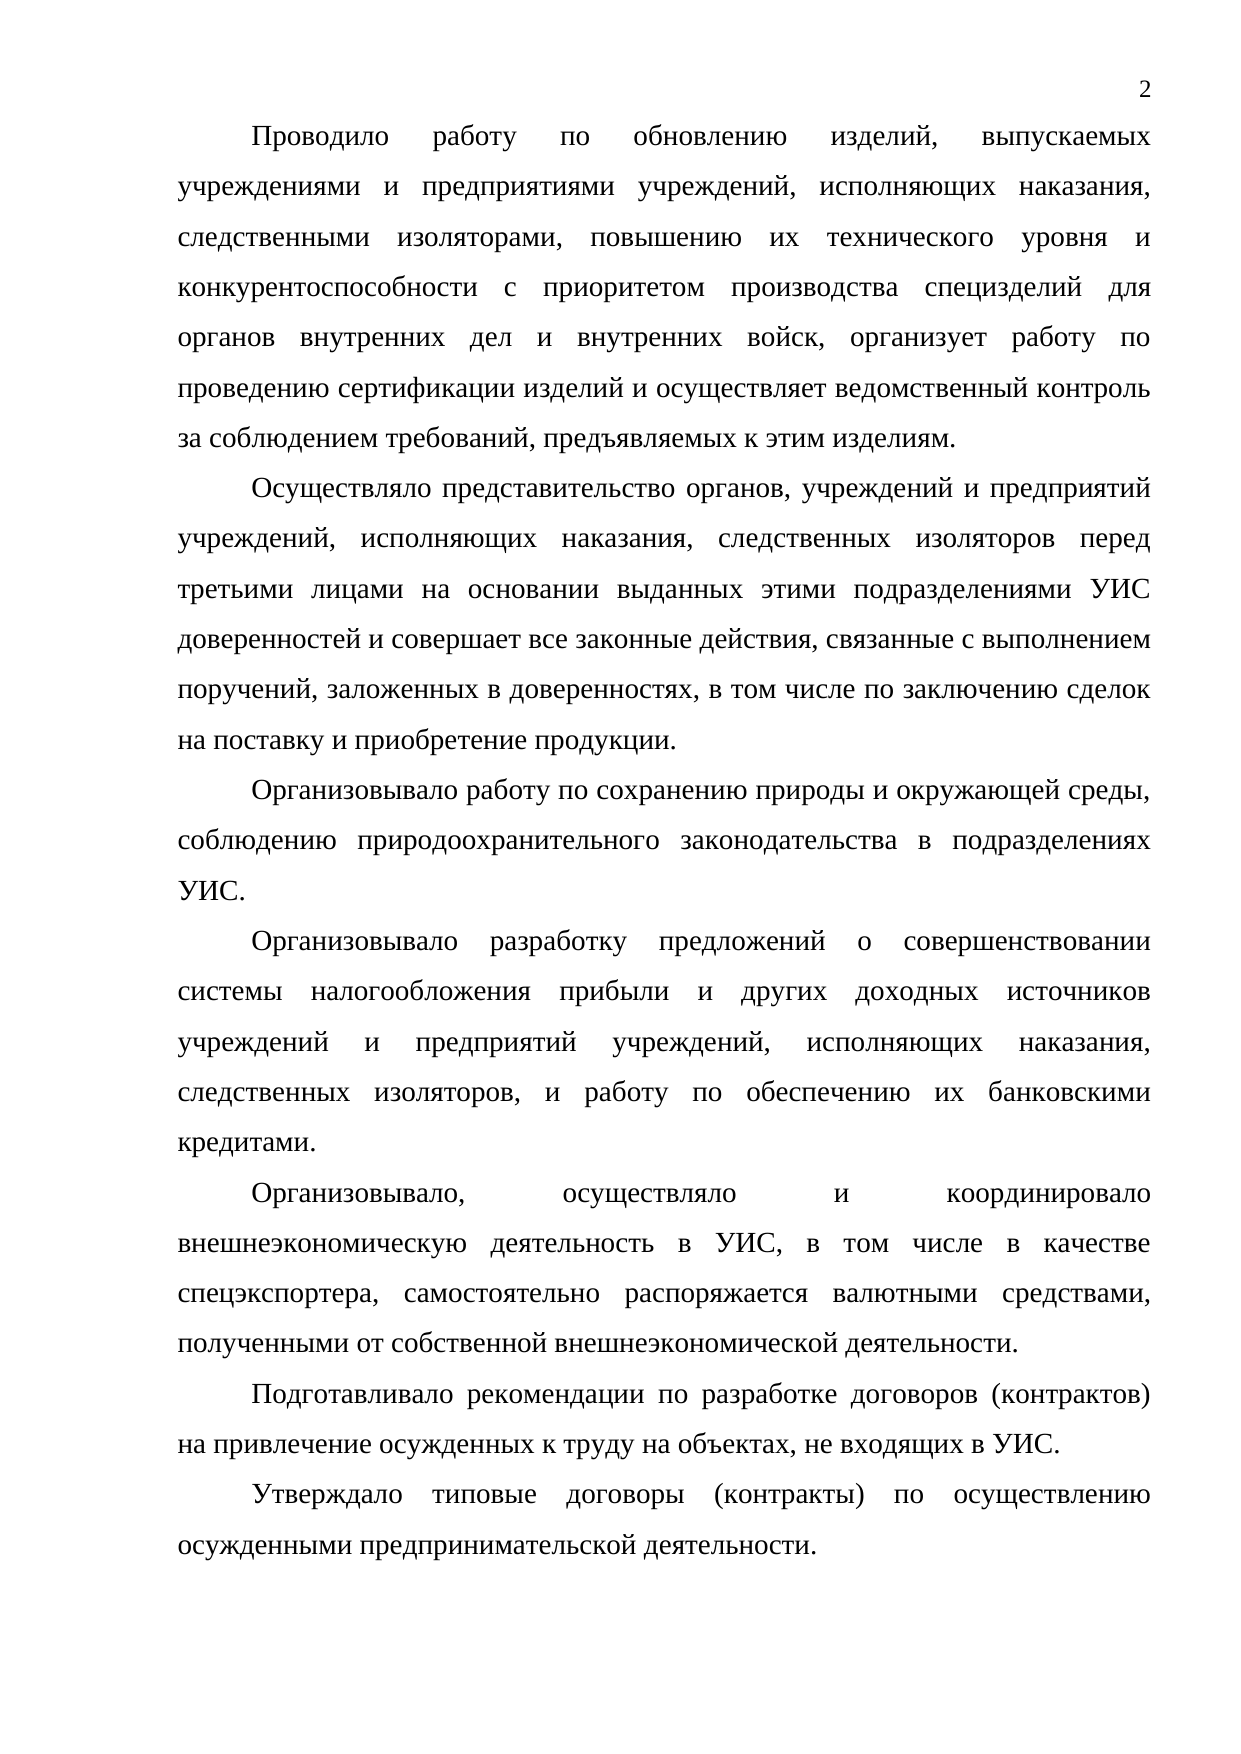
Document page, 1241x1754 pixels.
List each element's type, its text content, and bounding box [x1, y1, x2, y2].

text Организовывало работу по сохранению природы и окружающей среды, соблюдению природоохранительного законодательства в подразделениях УИС. [177, 772, 1152, 906]
text Организовывало разработку предложений о совершенствовании системы налогообложения прибыли и других доходных источников учреждений и предприятий учреждений, исполняющих наказания, следственных изоляторов, и работу по обеспечению их банковскими кредитами. [177, 923, 1152, 1158]
text Организовывало, осуществляло и координировало внешнеэкономическую деятельность в УИС, в том числе в качестве спецэкспортера, самостоятельно распоряжается валютными средствами, полученными от собственной внешнеэкономической деятельности. [177, 1175, 1152, 1359]
text Проводило работу по обновлению изделий, выпускаемых учреждениями и предприятиями учреждений, исполняющих наказания, следственными изоляторами, повышению их технического уровня и конкурентоспособности с приоритетом производства специзделий для органов внутренних дел и внутренних войск, организует работу по проведению сертификации изделий и осуществляет ведомственный контроль за соблюдением требований, предъявляемых к этим изделиям. [177, 118, 1152, 453]
text Осуществляло представительство органов, учреждений и предприятий учреждений, исполняющих наказания, следственных изоляторов перед третьими лицами на основании выданных этими подразделениями УИС доверенностей и совершает все законные действия, связанные с выполнением поручений, заложенных в доверенностях, в том числе по заключению сделок на поставку и приобретение продукции. [177, 470, 1152, 755]
text Утверждало типовые договоры (контракты) по осуществлению осужденными предпринимательской деятельности. [177, 1477, 1152, 1560]
text Подготавливало рекомендации по разработке договоров (контрактов) на привлечение осужденных к труду на объектах, не входящих в УИС. [177, 1376, 1152, 1460]
